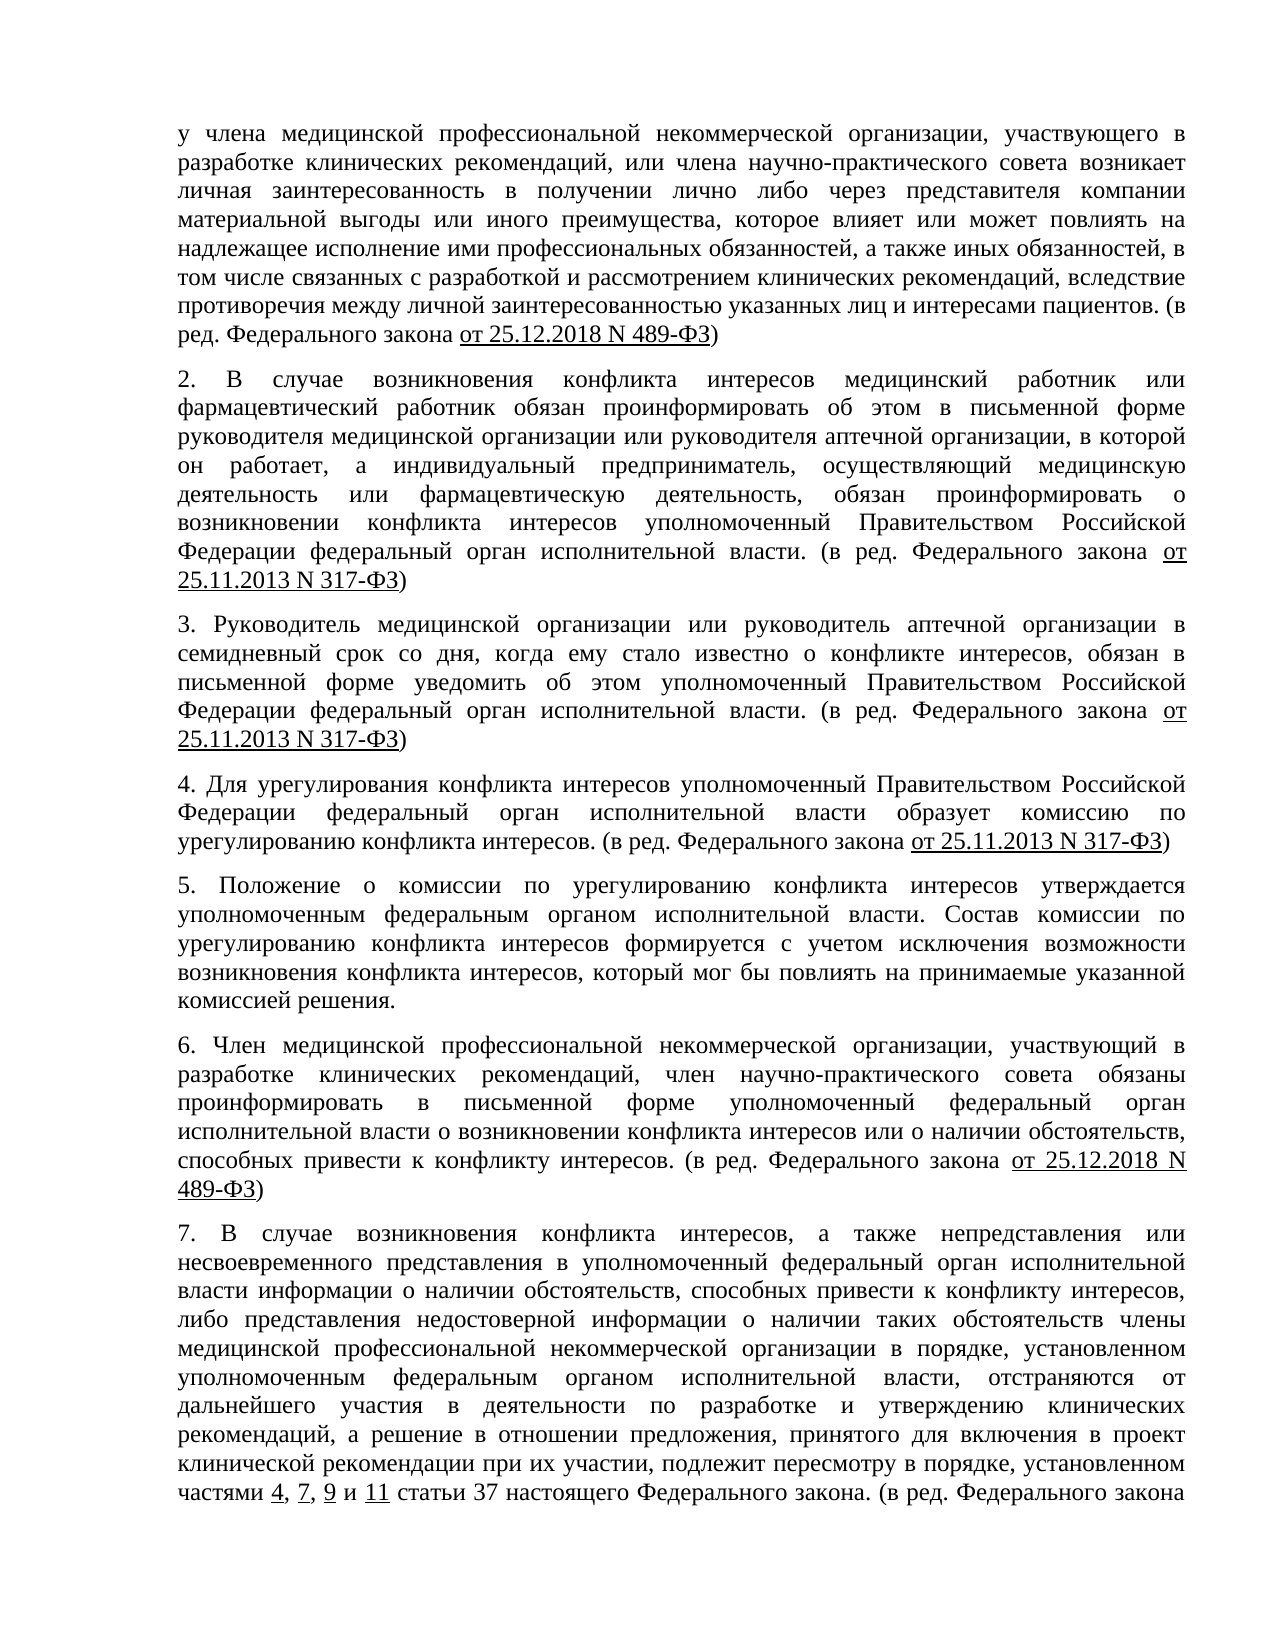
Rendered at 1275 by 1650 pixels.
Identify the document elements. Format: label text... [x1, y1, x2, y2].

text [177, 1218, 1186, 1506]
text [177, 118, 1186, 348]
text 2. В случае возникновения конфликта интересов медицинский работник или фармацевтический работник обязан проинформировать об этом в письменной форме руководителя медицинской организации или руководителя аптечной организации, в которой он работает, а индивидуальный предприниматель, осуществляющий медицинскую деятельность или фармацевтическую деятельность, обязан проинформировать о возникновении конфликта интересов уполномоченный Правительством Российской Федерации федеральный орган исполнительной власти. (в ред. Федерального закона от 25.11.2013 N 317-ФЗ) [177, 364, 1186, 594]
text 4. Для урегулирования конфликта интересов уполномоченный Правительством Российской Федерации федеральный орган исполнительной власти образует комиссию по урегулированию конфликта интересов. (в ред. Федерального закона от 25.11.2013 N 317-ФЗ) [177, 769, 1186, 855]
text 3. Руководитель медицинской организации или руководитель аптечной организации в семидневный срок со дня, когда ему стало известно о конфликте интересов, обязан в письменной форме уведомить об этом уполномоченный Правительством Российской Федерации федеральный орган исполнительной власти. (в ред. Федерального закона от 25.11.2013 N 317-ФЗ) [177, 609, 1186, 753]
text 6. Член медицинской профессиональной некоммерческой организации, участвующий в разработке клинических рекомендаций, член научно-практического совета обязаны проинформировать в письменной форме уполномоченный федеральный орган исполнительной власти о возникновении конфликта интересов или о наличии обстоятельств, способных привести к конфликту интересов. (в ред. Федерального закона от 25.12.2018 N 489-ФЗ) [177, 1030, 1186, 1202]
text 5. Положение о комиссии по урегулированию конфликта интересов утверждается уполномоченным федеральным органом исполнительной власти. Состав комиссии по урегулированию конфликта интересов формируется с учетом исключения возможности возникновения конфликта интересов, который мог бы повлиять на принимаемые указанной комиссией решения. [177, 871, 1186, 1014]
